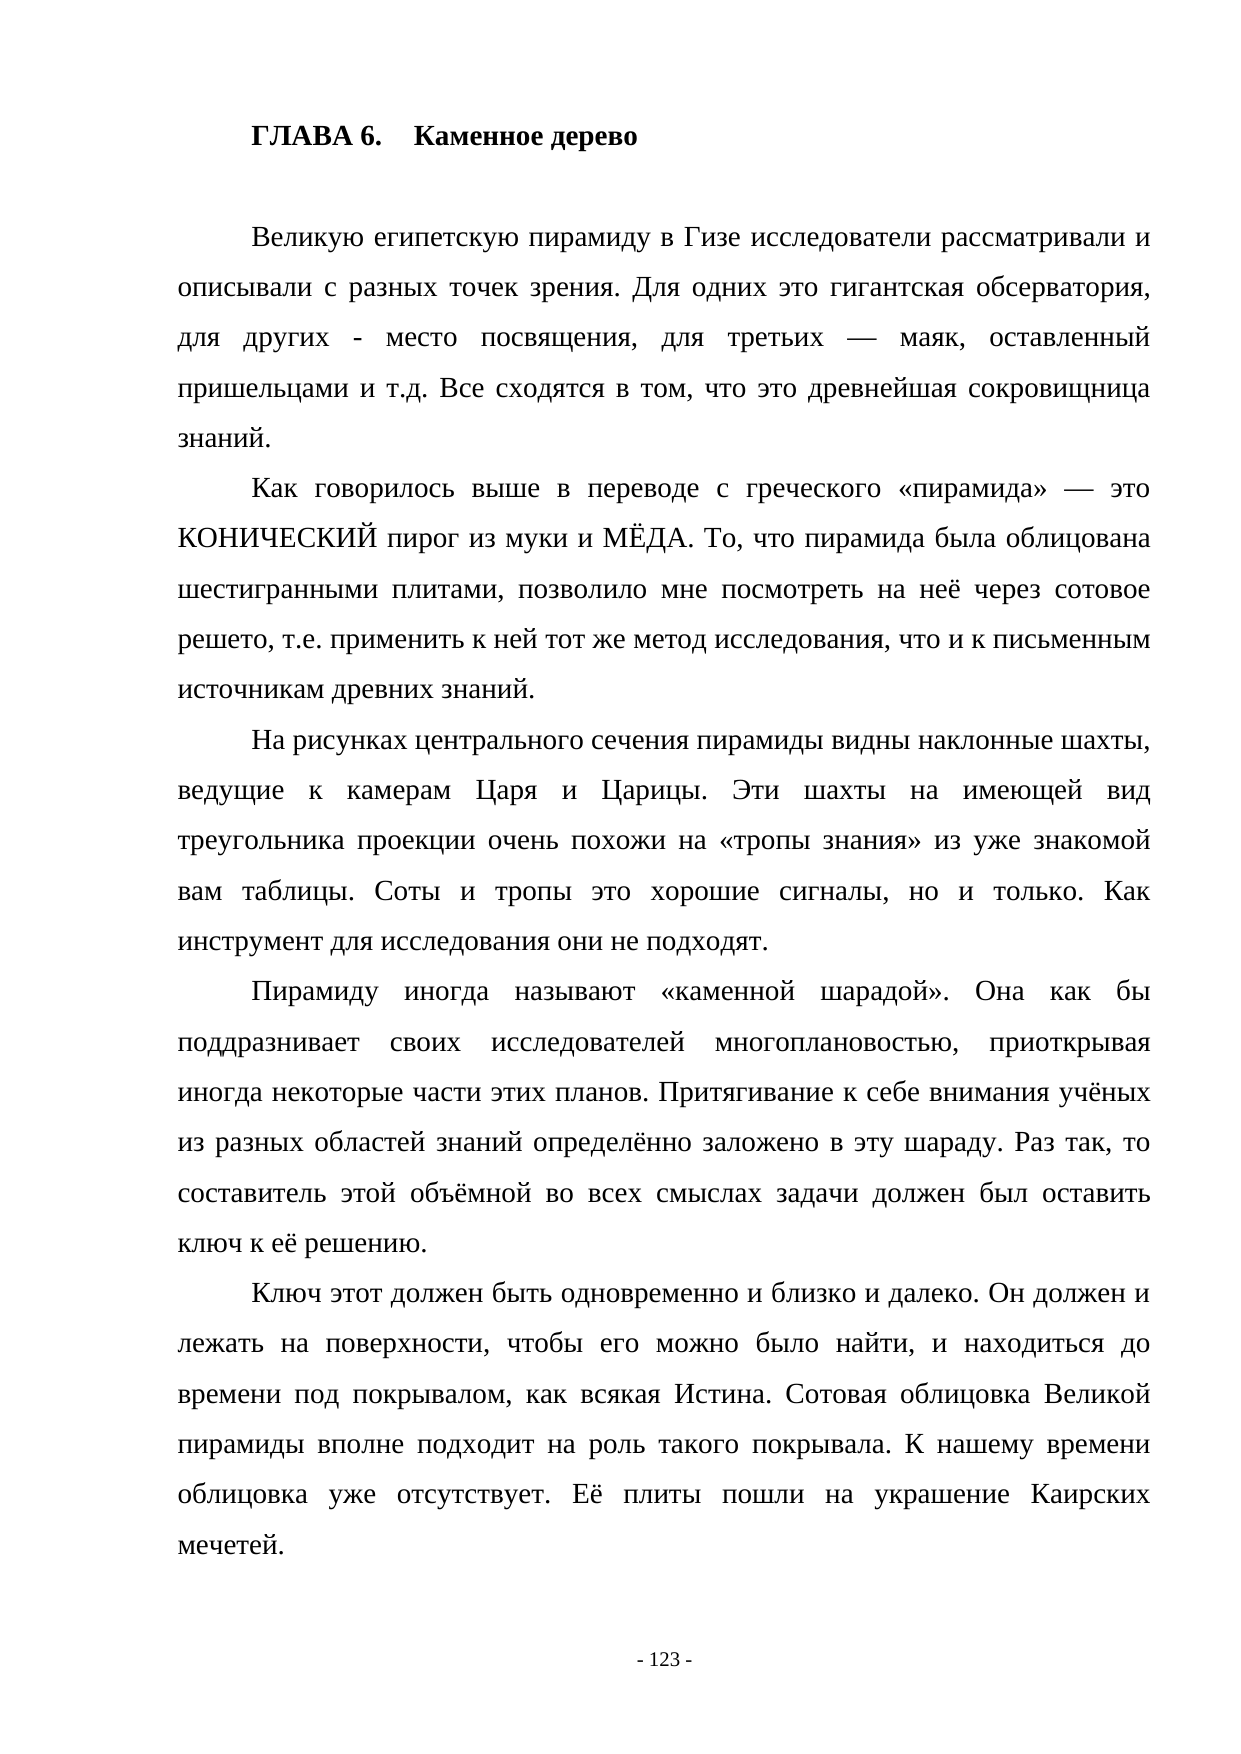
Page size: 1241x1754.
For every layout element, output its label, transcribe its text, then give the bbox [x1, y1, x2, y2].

text ГЛАВА 6. Каменное дерево [177, 118, 1152, 152]
text Как говорилось выше в переводе с греческого «пирамида» — это КОНИЧЕСКИЙ пирог из муки и МЁДА. То, что пирамида была облицована шестигранными плитами, позволило мне посмотреть на неё через сотовое решето, т.е. применить к ней тот же метод исследования, что и к письменным источникам древних знаний. [177, 470, 1152, 705]
text Великую египетскую пирамиду в Гизе исследователи рассматривали и описывали с разных точек зрения. Для одних это гигантская обсерватория, для других - место посвящения, для третьих — маяк, оставленный пришельцами и т.д. Все сходятся в том, что это древнейшая сокровищница знаний. [177, 219, 1152, 453]
text Пирамиду иногда называют «каменной шарадой». Она как бы поддразнивает своих исследователей многоплановостью, приоткрывая иногда некоторые части этих планов. Притягивание к себе внимания учёных из разных областей знаний определённо заложено в эту шараду. Раз так, то составитель этой объёмной во всех смыслах задачи должен был оставить ключ к её решению. [177, 973, 1152, 1258]
text Ключ этот должен быть одновременно и близко и далеко. Он должен и лежать на поверхности, чтобы его можно было найти, и находиться до времени под покрывалом, как всякая Истина. Сотовая облицовка Великой пирамиды вполне подходит на роль такого покрывала. К нашему времени облицовка уже отсутствует. Её плиты пошли на украшение Каирских мечетей. [177, 1275, 1152, 1560]
text На рисунках центрального сечения пирамиды видны наклонные шахты, ведущие к камерам Царя и Царицы. Эти шахты на имеющей вид треугольника проекции очень похожи на «тропы знания» из уже знакомой вам таблицы. Соты и тропы это хорошие сигналы, но и только. Как инструмент для исследования они не подходят. [177, 722, 1152, 957]
